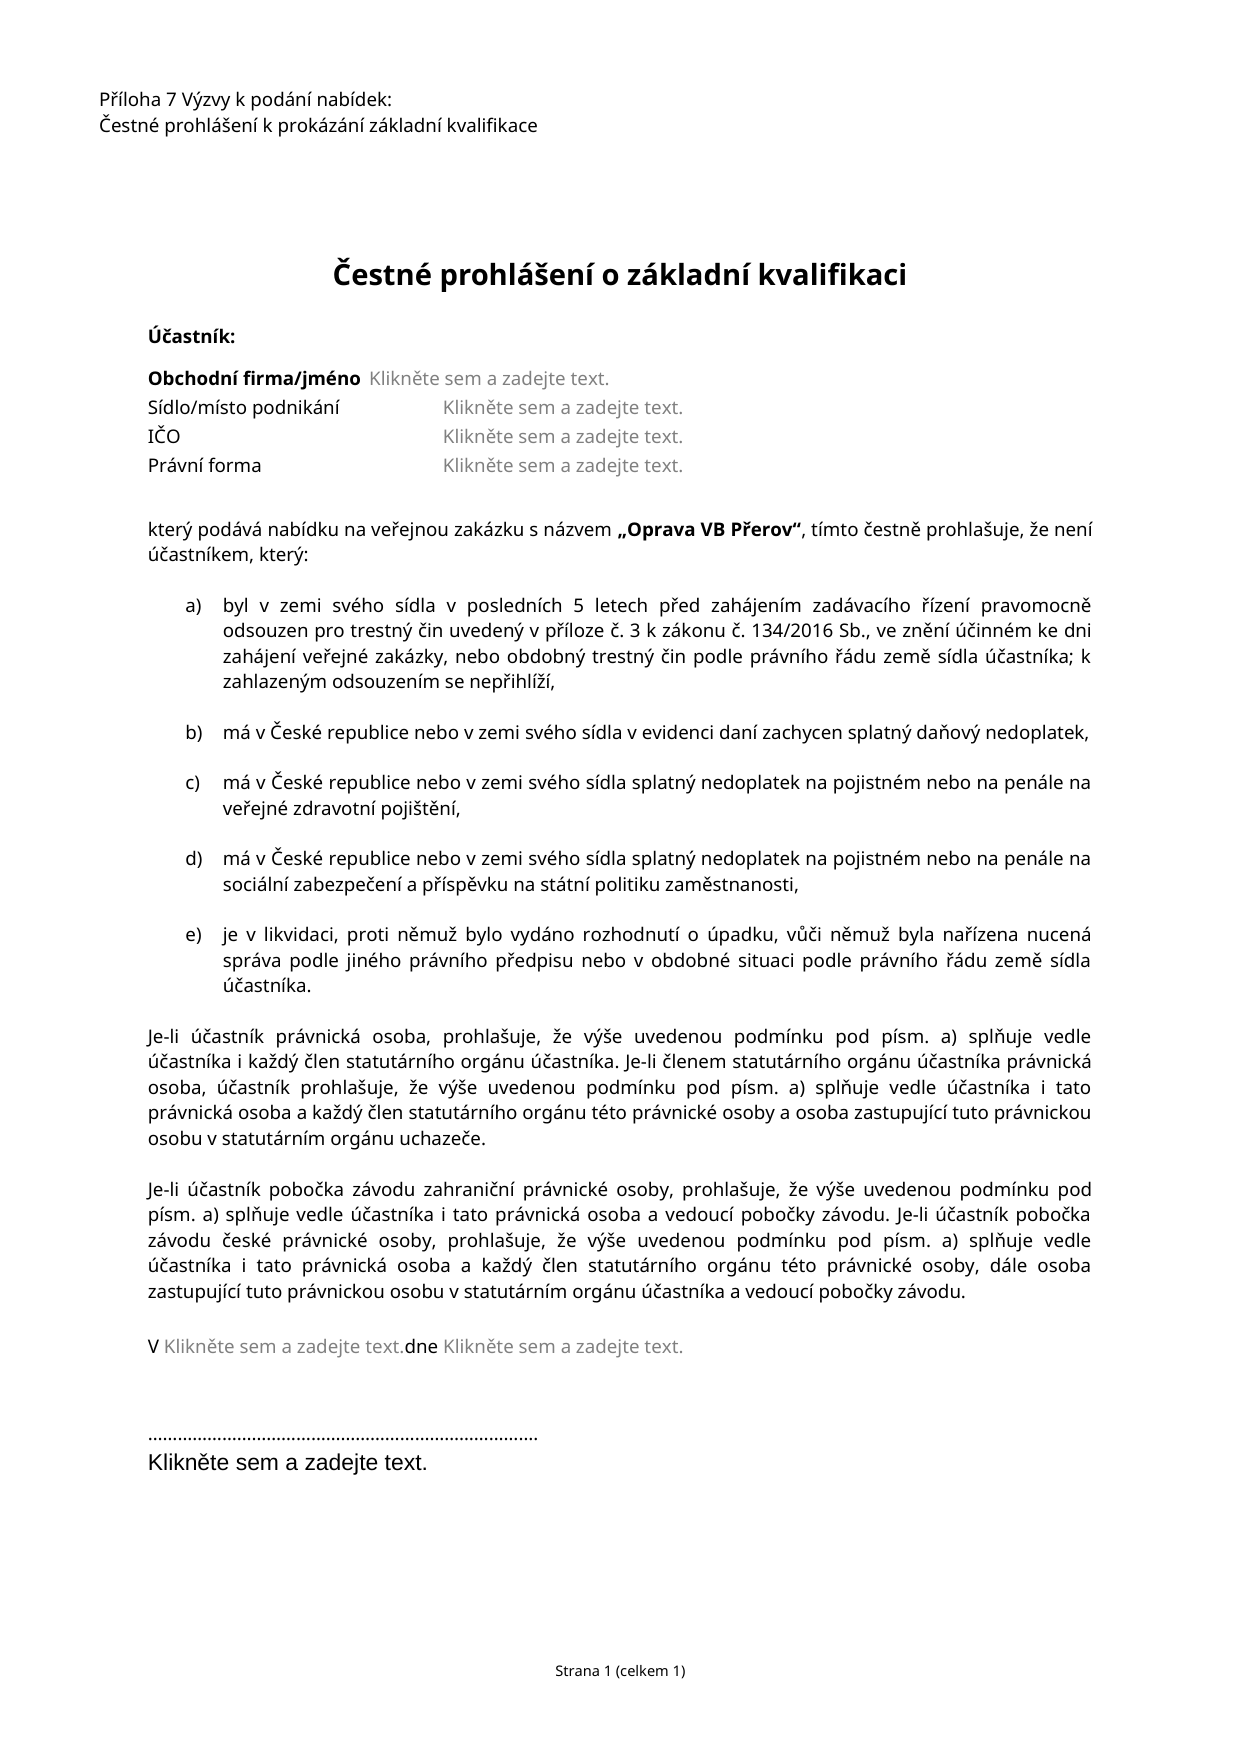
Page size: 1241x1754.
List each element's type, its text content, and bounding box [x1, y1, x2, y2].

text Sídlo/místo podnikání [148, 391, 1093, 420]
text ……………………………………………………………………. [148, 1417, 1092, 1446]
title Čestné prohlášení o základní kvalifikaci [148, 254, 1093, 293]
list byl v zemi svého sídla v posledních 5 letech před zahájením zadávacího řízení pravomocně odsouzen pro trestný čin uvedený v příloze č. 3 k zákonu č. 134/2016 Sb., ve znění účinném ke dni zahájení veřejné zakázky, nebo obdobný trestný čin podle právního řádu země sídla účastníka; k zahlazeným odsouzením se nepřihlíží, [185, 592, 1093, 694]
text Obchodní firma/jméno [148, 362, 1093, 391]
list má v České republice nebo v zemi svého sídla splatný nedoplatek na pojistném nebo na penále na veřejné zdravotní pojištění, [185, 769, 1093, 821]
text Právní forma [148, 449, 1093, 478]
text Účastník: [148, 318, 1093, 349]
text Je-li účastník pobočka závodu zahraniční právnické osoby, prohlašuje, že výše uvedenou podmínku pod písm. a) splňuje vedle účastníka i tato právnická osoba a vedoucí pobočky závodu. Je-li účastník pobočka závodu české právnické osoby, prohlašuje, že výše uvedenou podmínku pod písm. a) splňuje vedle účastníka i tato právnická osoba a každý člen statutárního orgánu této právnické osoby, dále osoba zastupující tuto právnickou osobu v statutárním orgánu účastníka a vedoucí pobočky závodu. [148, 1176, 1093, 1304]
text Je-li účastník právnická osoba, prohlašuje, že výše uvedenou podmínku pod písm. a) splňuje vedle účastníka i každý člen statutárního orgánu účastníka. Je-li členem statutárního orgánu účastníka právnická osoba, účastník prohlašuje, že výše uvedenou podmínku pod písm. a) splňuje vedle účastníka i tato právnická osoba a každý člen statutárního orgánu této právnické osoby a osoba zastupující tuto právnickou osobu v statutárním orgánu uchazeče. [148, 1023, 1093, 1151]
list má v České republice nebo v zemi svého sídla v evidenci daní zachycen splatný daňový nedoplatek, [185, 719, 1093, 744]
text IČO [148, 420, 1093, 449]
text V dne [148, 1329, 1092, 1358]
list má v České republice nebo v zemi svého sídla splatný nedoplatek na pojistném nebo na penále na sociální zabezpečení a příspěvku na státní politiku zaměstnanosti, [185, 846, 1093, 897]
text který podává nabídku na veřejnou zakázku s názvem „Oprava VB Přerov“, tímto čestně prohlašuje, že není účastníkem, který: [148, 516, 1093, 567]
list je v likvidaci, proti němuž bylo vydáno rozhodnutí o úpadku, vůči němuž byla nařízena nucená správa podle jiného právního předpisu nebo v obdobné situaci podle právního řádu země sídla účastníka. [185, 922, 1093, 998]
